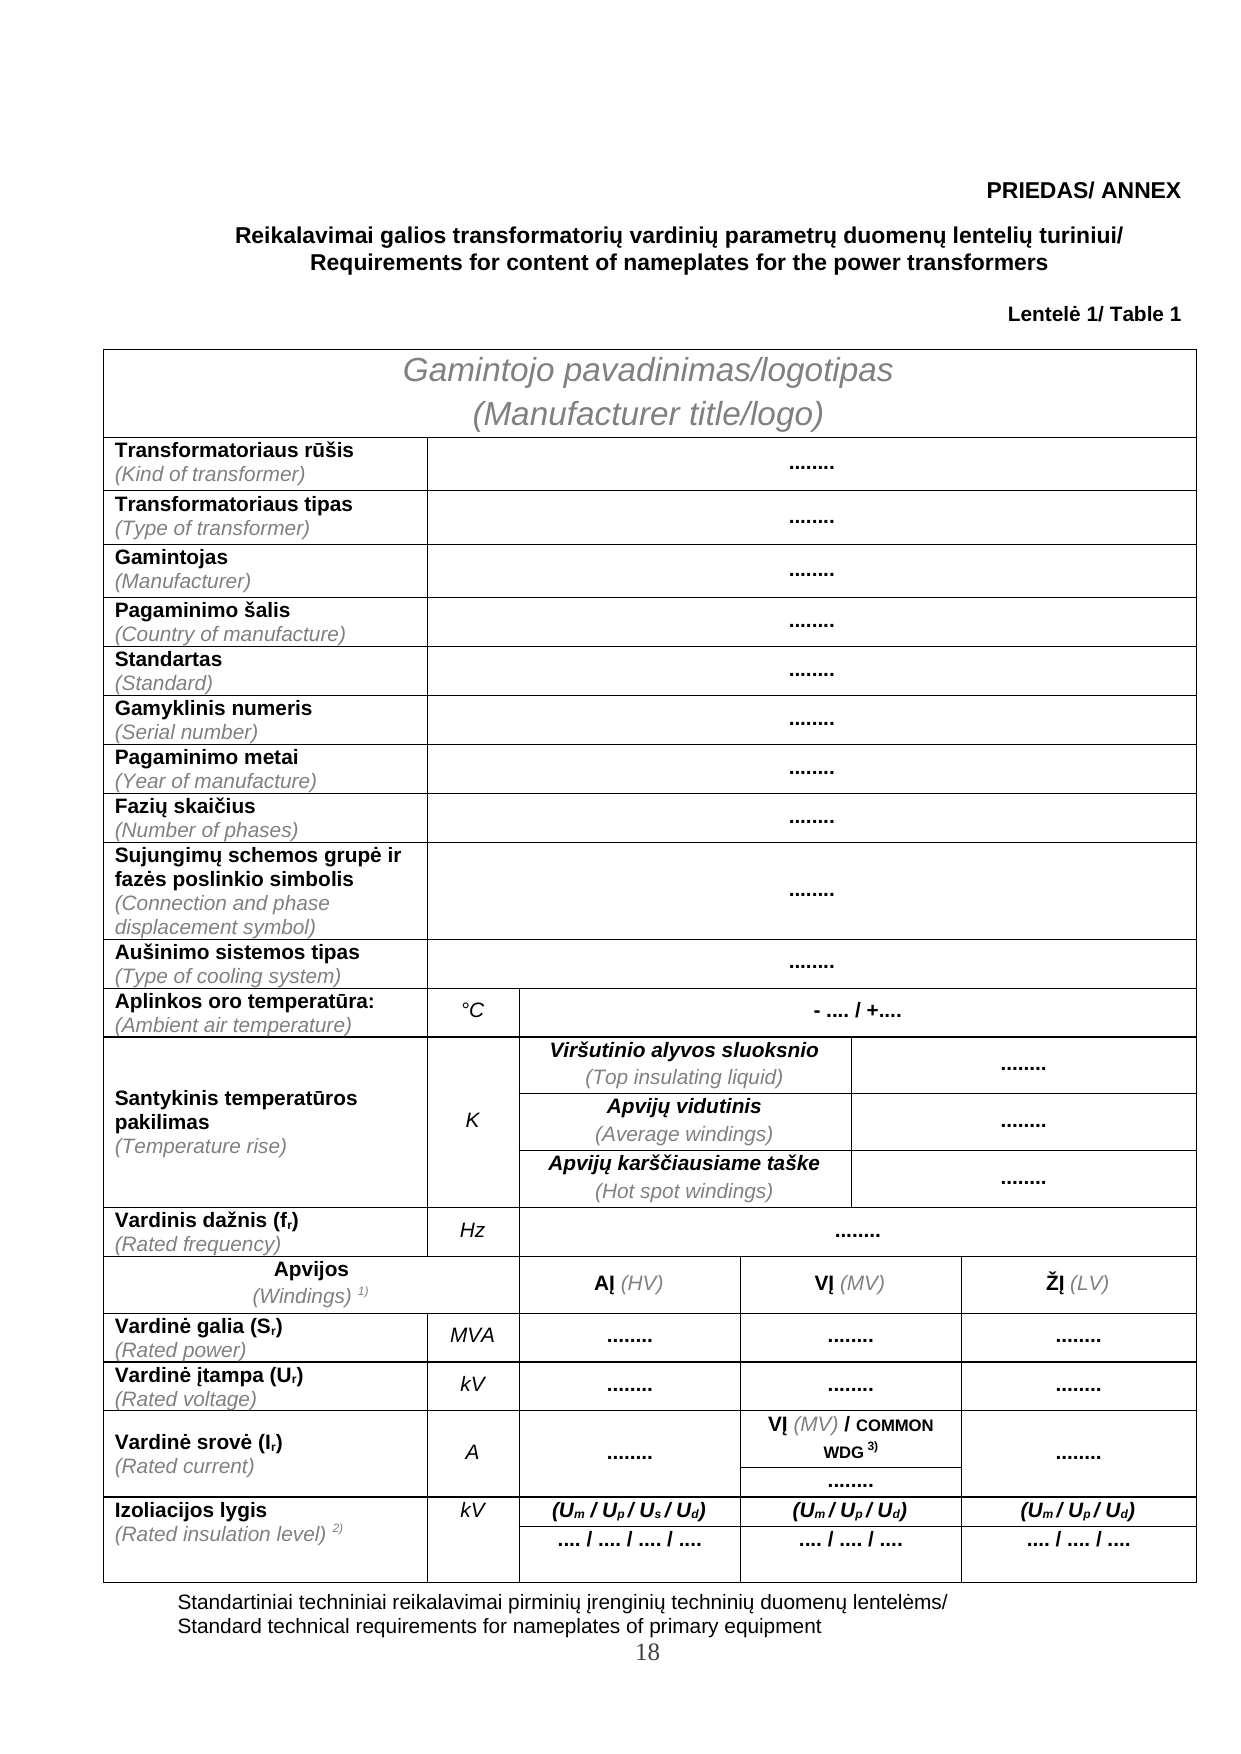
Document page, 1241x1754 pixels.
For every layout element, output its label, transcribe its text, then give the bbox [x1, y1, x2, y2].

table_cell ........ [852, 1151, 1196, 1207]
table_cell Apvijų karščiausiame taške (Hot spot windings) [520, 1151, 851, 1207]
table_cell ........ [962, 1314, 1196, 1361]
table_cell ........ [741, 1468, 961, 1496]
table_cell Sujungimų schemos grupė ir fazės poslinkio simbolis (Connection and phase displacement symbol) [104, 843, 427, 938]
table_cell ........ [962, 1411, 1196, 1496]
table_cell ........ [428, 598, 1196, 646]
table_cell Aušinimo sistemos tipas (Type of cooling system) [104, 940, 427, 987]
table_cell Vardinė įtampa (Ur) (Rated voltage) [104, 1363, 427, 1410]
table_cell ........ [428, 438, 1196, 490]
table_cell ........ [741, 1314, 961, 1361]
table_cell ........ [520, 1411, 740, 1496]
table_cell Fazių skaičius (Number of phases) [104, 794, 427, 842]
table_cell °C [428, 989, 519, 1036]
table_cell ........ [520, 1363, 740, 1410]
table_cell kV [428, 1498, 519, 1582]
table_cell K [428, 1038, 519, 1207]
table_cell ........ [428, 843, 1196, 938]
table_cell Standartas (Standard) [104, 647, 427, 695]
table_cell Pagaminimo metai (Year of manufacture) [104, 745, 427, 793]
table_cell Gamintojas (Manufacturer) [104, 545, 427, 597]
table_cell A [428, 1411, 519, 1496]
table_cell Vardinė galia (Sr) (Rated power) [104, 1314, 427, 1361]
table_cell Pagaminimo šalis (Country of manufacture) [104, 598, 427, 646]
table_cell Transformatoriaus rūšis (Kind of transformer) [104, 438, 427, 490]
table_cell (Um / Up / Ud) [741, 1498, 961, 1526]
table_cell ........ [428, 745, 1196, 793]
table_cell AĮ (HV) [520, 1257, 740, 1312]
table_cell Apvijų vidutinis (Average windings) [520, 1094, 851, 1150]
text PRIEDAS/ ANNEX [177, 177, 1181, 203]
table_cell Transformatoriaus tipas (Type of transformer) [104, 491, 427, 544]
table_cell ŽĮ (LV) [962, 1257, 1196, 1312]
table_cell Izoliacijos lygis (Rated insulation level) 2) [104, 1498, 427, 1582]
table_cell VĮ (MV) [741, 1257, 961, 1312]
table_cell .... / .... / .... [741, 1527, 961, 1582]
table_header Gamintojo pavadinimas/logotipas (Manufacturer title/logo) [104, 350, 1196, 437]
text Reikalavimai galios transformatorių vardinių parametrų duomenų lentelių turiniui/ Requirements for content of nameplates for the power transformers [177, 222, 1181, 275]
table_cell Apvijos (Windings) 1) [104, 1257, 519, 1312]
table_cell ........ [520, 1314, 740, 1361]
table_cell VĮ (MV) / COMMON WDG 3) [741, 1411, 961, 1467]
table_cell Hz [428, 1208, 519, 1256]
table_cell ........ [428, 491, 1196, 544]
table_cell ........ [520, 1208, 1196, 1256]
table_cell (Um / Up / Ud) [962, 1498, 1196, 1526]
table_cell ........ [852, 1038, 1196, 1093]
table_cell Santykinis temperatūros pakilimas (Temperature rise) [104, 1038, 427, 1207]
table_cell MVA [428, 1314, 519, 1361]
table_cell Vardinė srovė (Ir) (Rated current) [104, 1411, 427, 1496]
text Lentelė 1/ Table 1 [177, 301, 1181, 325]
table_cell - .... / +.... [520, 989, 1196, 1036]
table_cell ........ [962, 1363, 1196, 1410]
table_cell kV [428, 1363, 519, 1410]
table_cell Viršutinio alyvos sluoksnio (Top insulating liquid) [520, 1038, 851, 1093]
table_cell ........ [852, 1094, 1196, 1150]
table_cell (Um / Up / Us / Ud) [520, 1498, 740, 1526]
table_cell ........ [428, 940, 1196, 987]
table_cell ........ [428, 647, 1196, 695]
table_cell ........ [741, 1363, 961, 1410]
table_cell Gamyklinis numeris (Serial number) [104, 696, 427, 744]
table_cell ........ [428, 545, 1196, 597]
table_cell ........ [428, 696, 1196, 744]
table_cell .... / .... / .... [962, 1527, 1196, 1582]
table_cell ........ [428, 794, 1196, 842]
table_cell .... / .... / .... / .... [520, 1527, 740, 1582]
table_cell Aplinkos oro temperatūra: (Ambient air temperature) [104, 989, 427, 1036]
table_cell Vardinis dažnis (fr) (Rated frequency) [104, 1208, 427, 1256]
